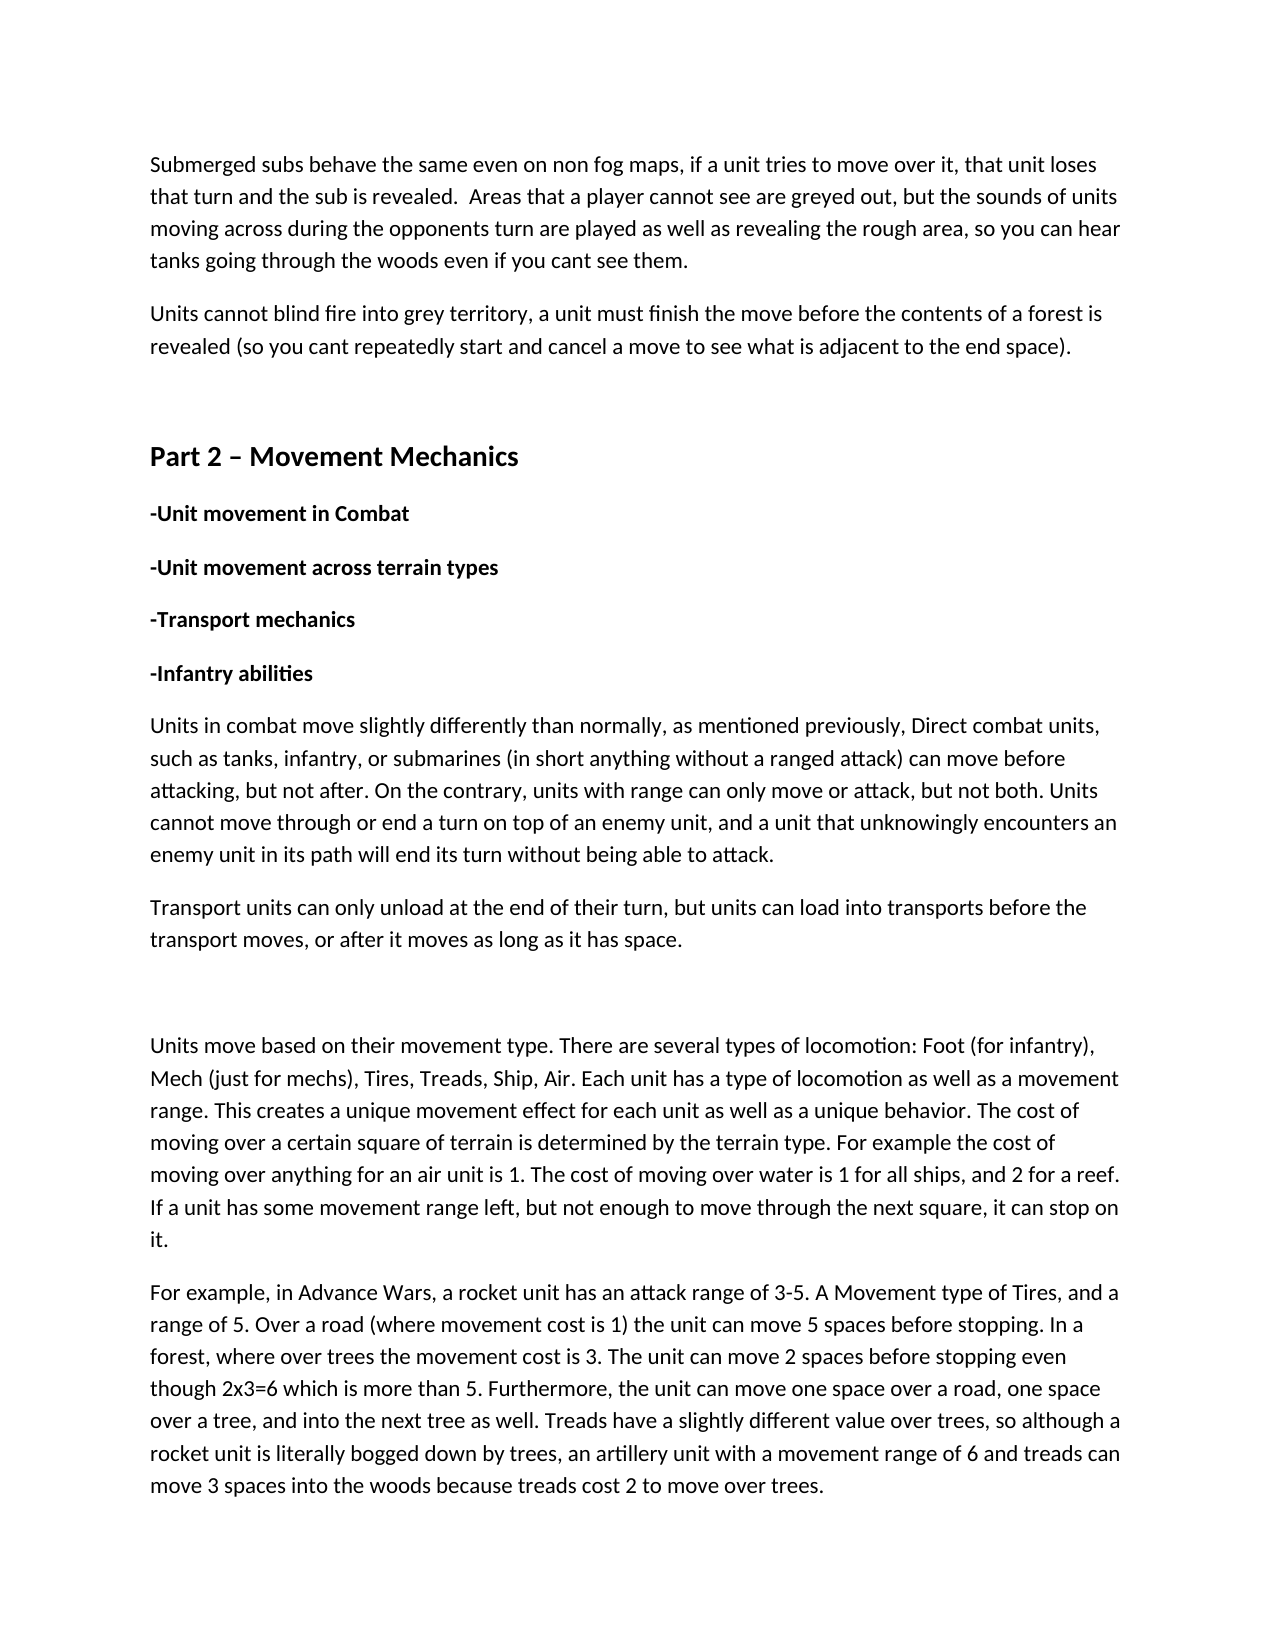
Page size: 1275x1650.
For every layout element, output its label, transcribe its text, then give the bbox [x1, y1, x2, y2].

text Units cannot blind fire into grey territory, a unit must finish the move before the contents of a forest is revealed (so you cant repeatedly start and cancel a move to see what is adjacent to the end space). [150, 299, 1125, 360]
text Transport units can only unload at the end of their turn, but units can load into transports before the transport moves, or after it moves as long as it has space. [150, 893, 1125, 954]
text Submerged subs behave the same even on non fog maps, if a unit tries to move over it, that unit loses that turn and the sub is revealed. Areas that a player cannot see are greyed out, but the sounds of units moving across during the opponents turn are played as well as revealing the rough area, so you can hear tanks going through the woods even if you cant see them. [150, 150, 1125, 274]
text Units in combat move slightly differently than normally, as mentioned previously, Direct combat units, such as tanks, infantry, or submarines (in short anything without a ranged attack) can move before attacking, but not after. On the contrary, units with range can only move or attack, but not both. Units cannot move through or end a turn on top of an enemy unit, and a unit that unknowingly encounters an enemy unit in its path will end its turn without being able to attack. [150, 712, 1125, 868]
text -Unit movement across terrain types [150, 553, 1125, 581]
text For example, in Advance Wars, a rocket unit has an attack range of 3-5. A Movement type of Tires, and a range of 5. Over a road (where movement cost is 1) the unit can move 5 spaces before stopping. In a forest, where over trees the movement cost is 3. The unit can move 2 spaces before stopping even though 2x3=6 which is more than 5. Furthermore, the unit can move one space over a road, one space over a tree, and into the next tree as well. Treads have a slightly different value over trees, so although a rocket unit is literally bogged down by trees, an artillery unit with a movement range of 6 and treads can move 3 spaces into the woods because treads cost 2 to move over trees. [150, 1278, 1125, 1499]
text Units move based on their movement type. There are several types of locomotion: Foot (for infantry), Mech (just for mechs), Tires, Treads, Ship, Air. Each unit has a type of locomotion as well as a movement range. This creates a unique movement effect for each unit as well as a unique behavior. The cost of moving over a certain square of terrain is determined by the terrain type. For example the cost of moving over anything for an air unit is 1. The cost of moving over water is 1 for all ships, and 2 for a reef. If a unit has some movement range left, but not enough to move through the next square, it can stop on it. [150, 1032, 1125, 1253]
text -Infantry abilities [150, 659, 1125, 687]
text Part 2 – Movement Mechanics [150, 438, 1125, 473]
text -Unit movement in Combat [150, 499, 1125, 528]
text -Transport mechanics [150, 606, 1125, 634]
